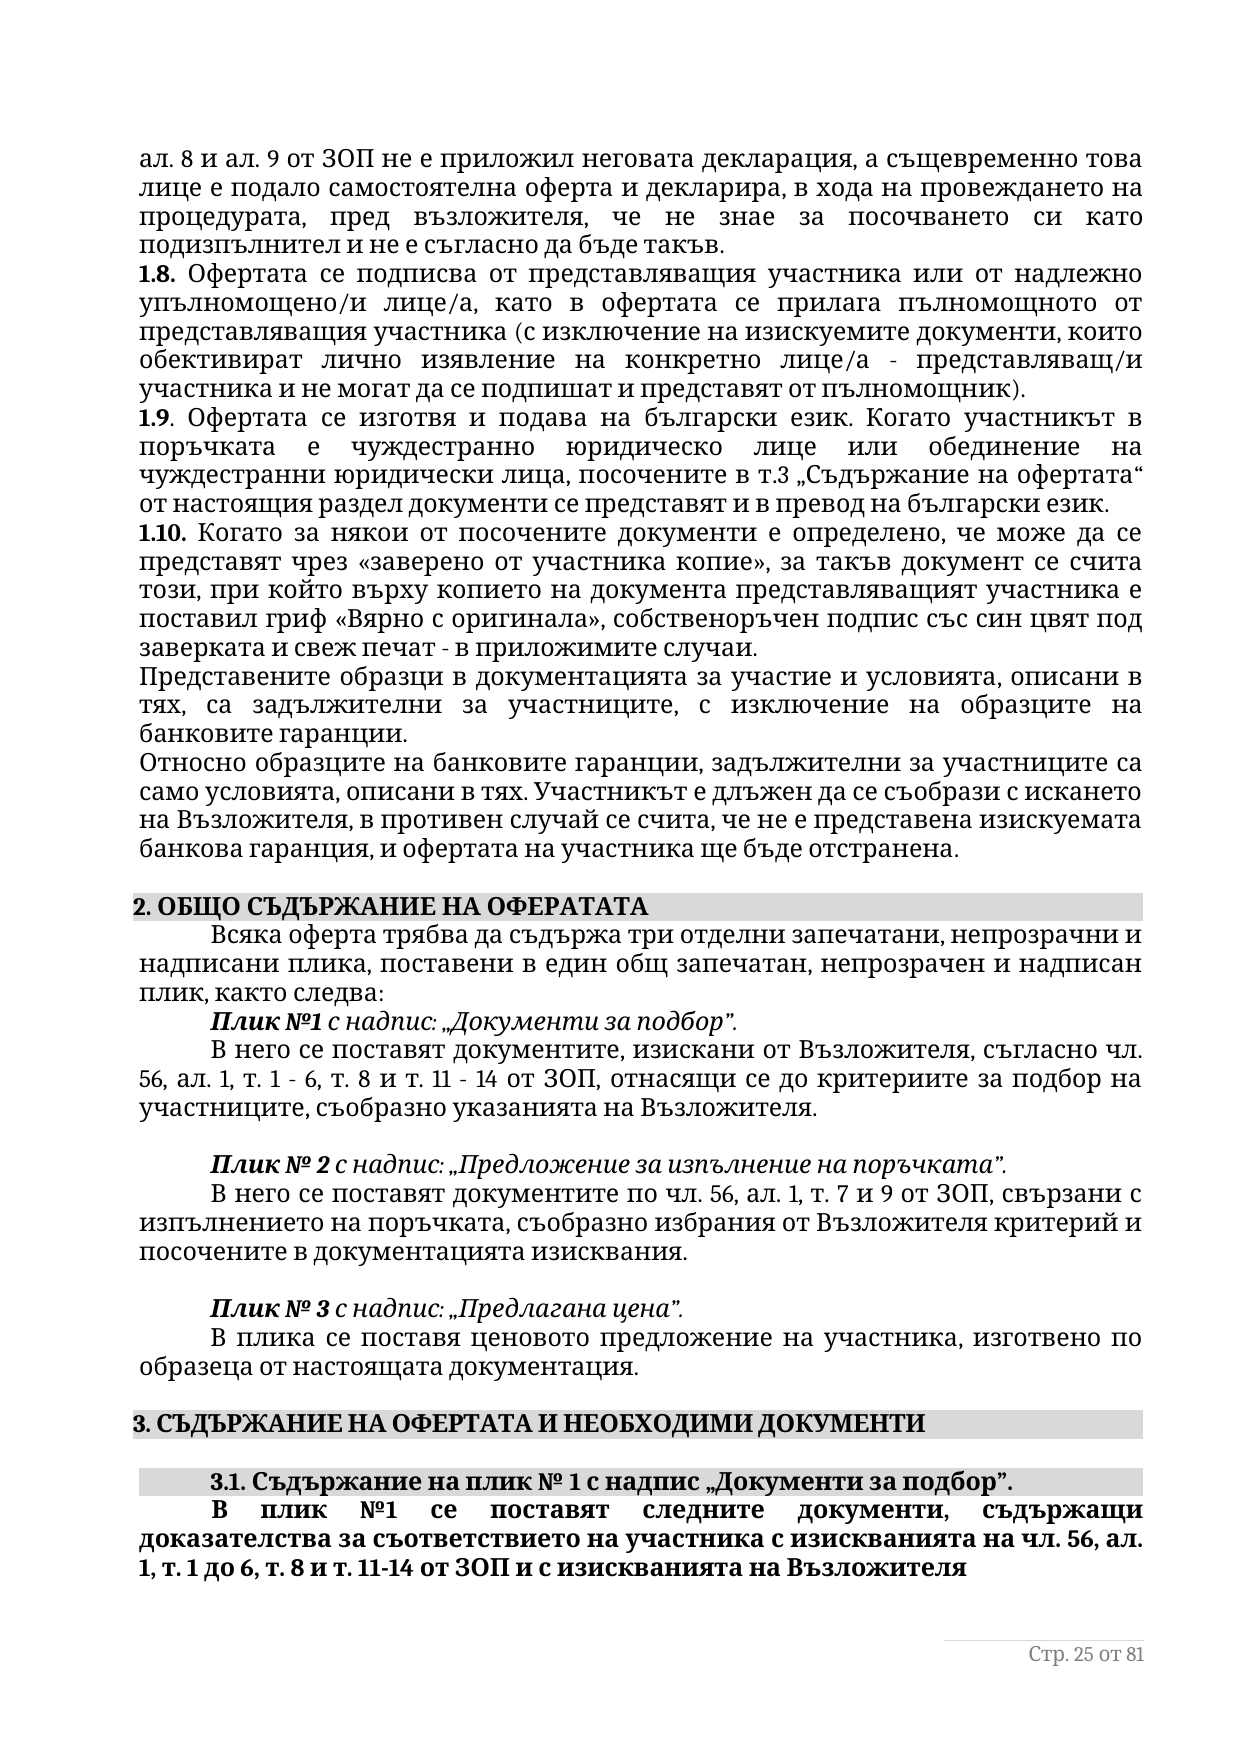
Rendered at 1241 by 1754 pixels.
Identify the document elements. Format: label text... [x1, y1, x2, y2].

text 3.1. Съдържание на плик № 1 с надпис „Документи за подбор”. [139, 1468, 1143, 1496]
text 1.10. Когато за някои от посочените документи е определено, че може да се представят чрез «заверено от участника копие», за такъв документ се счита този, при който върху копието на документа представляващият участника е поставил гриф «Вярно с оригинала», собственоръчен подпис със син цвят под заверката и свеж печат - в приложимите случаи. [139, 519, 1143, 663]
text В плик №1 се поставят следните документи, съдържащи доказателства за съответствието на участника с изискванията на чл. 56, ал. 1, т. 1 до 6, т. 8 и т. 11-14 от ЗОП и с изискванията на Възложителя [139, 1496, 1144, 1583]
text Плик №1 с надпис: „Документи за подбор”. [139, 1008, 1143, 1036]
text 2. ОБЩО СЪДЪРЖАНИЕ НА ОФЕРАТАТА [133, 893, 1143, 921]
text В него се поставят документите, изискани от Възложителя, съгласно чл. 56, ал. 1, т. 1 - 6, т. 8 и т. 11 - 14 от ЗОП, отнасящи се до критериите за подбор на участниците, съобразно указанията на Възложителя. [139, 1036, 1143, 1123]
text 1.8. Офертата се подписва от представляващия участника или от надлежно упълномощено/и лице/а, като в офертата се прилага пълномощното от представляващия участника (с изключение на изискуемите документи, които обективират лично изявление на конкретно лице/а - представляващ/и участника и не могат да се подпишат и представят от пълномощник). [139, 260, 1143, 404]
text 1.9. Офертата се изготвя и подава на български език. Когато участникът в поръчката е чуждестранно юридическо лице или обединение на чуждестранни юридически лица, посочените в т.3 „Съдържание на офертата“ от настоящия раздел документи се представят и в превод на български език. [139, 404, 1143, 519]
text Всяка оферта трябва да съдържа три отделни запечатани, непрозрачни и надписани плика, поставени в един общ запечатан, непрозрачен и надписан плик, както следва: [139, 921, 1143, 1008]
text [139, 145, 1144, 260]
text Представените образци в документацията за участие и условията, описани в тях, са задължителни за участниците, с изключение на образците на банковите гаранции. [139, 663, 1143, 749]
text В него се поставят документите по чл. 56, ал. 1, т. 7 и 9 от ЗОП, свързани с изпълнението на поръчката, съобразно избрания от Възложителя критерий и посочените в документацията изисквания. [139, 1180, 1143, 1266]
text Плик № 3 с надпис: „Предлагана цена”. [139, 1295, 1143, 1324]
text Относно образците на банковите гаранции, задължителни за участниците са само условията, описани в тях. Участникът е длъжен да се съобрази с искането на Възложителя, в противен случай се счита, че не е представена изискуемата банкова гаранция, и офертата на участника ще бъде отстранена. [139, 749, 1143, 864]
text В плика се поставя ценовото предложение на участника, изготвено по образеца от настоящата документация. [139, 1324, 1143, 1381]
text Плик № 2 с надпис: „Предложение за изпълнение на поръчката”. [139, 1151, 1143, 1180]
text 3. СЪДЪРЖАНИЕ НА ОФЕРТАТА И НЕОБХОДИМИ ДОКУМЕНТИ [133, 1410, 1143, 1439]
